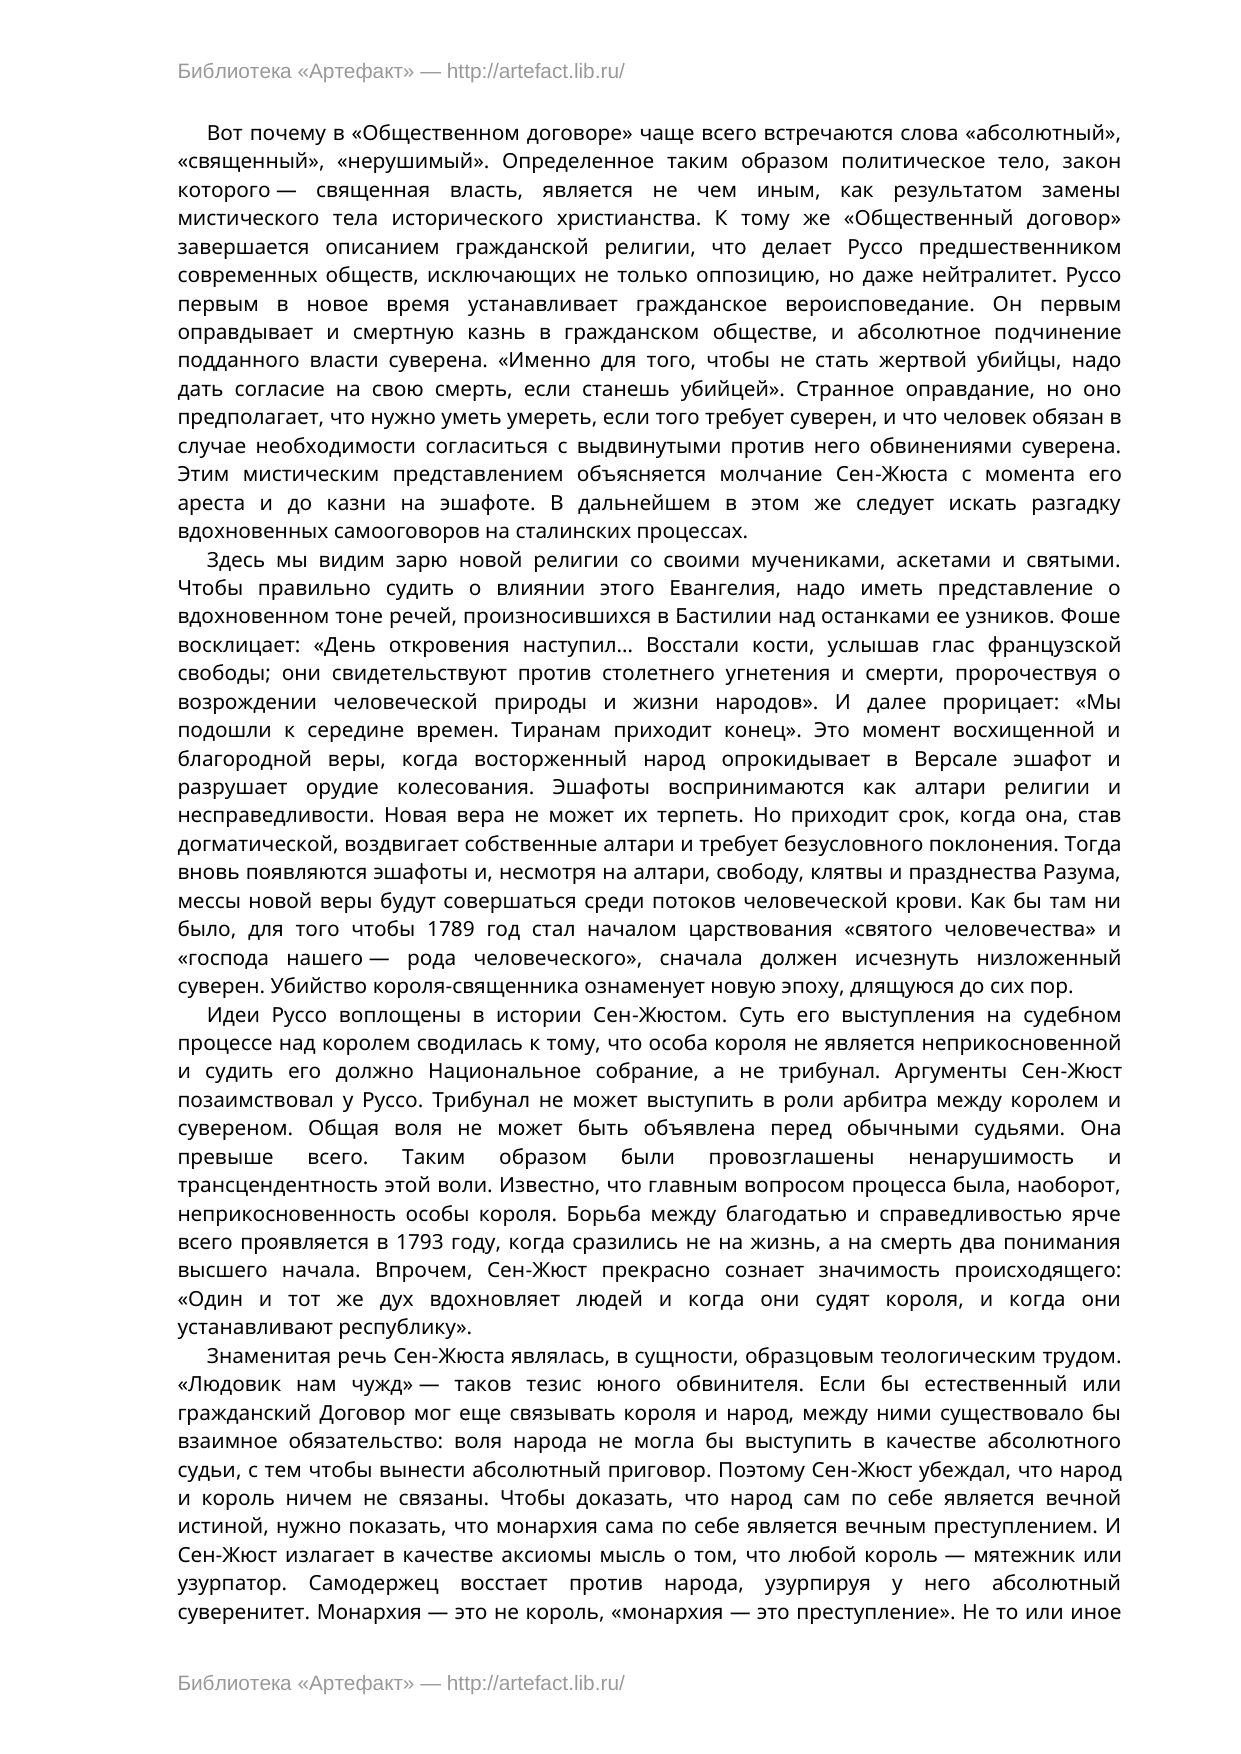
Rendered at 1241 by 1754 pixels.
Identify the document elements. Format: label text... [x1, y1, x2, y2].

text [177, 1341, 1122, 1625]
text Здесь мы видим зарю новой религии со своими мучениками, аскетами и святыми. Чтобы правильно судить о влиянии этого Евангелия, надо иметь представление о вдохновенном тоне речей, произносившихся в Бастилии над останками ее узников. Фоше восклицает: «День откровения наступил… Восстали кости, услышав глас французской свободы; они свидетельствуют против столетнего угнетения и смерти, пророчествуя о возрождении человеческой природы и жизни народов». И далее прорицает: «Мы подошли к середине времен. Тиранам приходит конец». Это момент восхищенной и благородной веры, когда восторженный народ опрокидывает в Версале эшафот и разрушает орудие колесования. Эшафоты воспринимаются как алтари религии и несправедливости. Новая вера не может их терпеть. Но приходит срок, когда она, став догматической, воздвигает собственные алтари и требует безусловного поклонения. Тогда вновь появляются эшафоты и, несмотря на алтари, свободу, клятвы и празднества Разума, мессы новой веры будут совершаться среди потоков человеческой крови. Как бы там ни было, для того чтобы 1789 год стал началом царствования «святого человечества» и «господа нашего — рода человеческого», сначала должен исчезнуть низложенный суверен. Убийство короля-священника ознаменует новую эпоху, длящуюся до сих пор. [177, 545, 1122, 1000]
text Идеи Руссо воплощены в истории Сен-Жюстом. Суть его выступления на судебном процессе над королем сводилась к тому, что особа короля не является неприкосновенной и судить его должно Национальное собрание, а не трибунал. Аргументы Сен-Жюст позаимствовал у Руссо. Трибунал не может выступить в роли арбитра между королем и сувереном. Общая воля не может быть объявлена перед обычными судьями. Она превыше всего. Таким образом были провозглашены ненарушимость и трансцендентность этой воли. Известно, что главным вопросом процесса была, наоборот, неприкосновенность особы короля. Борьба между благодатью и справедливостью ярче всего проявляется в 1793 году, когда сразились не на жизнь, а на смерть два понимания высшего начала. Впрочем, Сен-Жюст прекрасно сознает значимость происходящего: «Один и тот же дух вдохновляет людей и когда они судят короля, и когда они устанавливают республику». [177, 1000, 1122, 1341]
text Вот почему в «Общественном договоре» чаще всего встречаются слова «абсолютный», «священный», «нерушимый». Определенное таким образом политическое тело, закон которого — священная власть, является не чем иным, как результатом замены мистического тела исторического христианства. К тому же «Общественный договор» завершается описанием гражданской религии, что делает Руссо предшественником современных обществ, исключающих не только оппозицию, но даже нейтралитет. Руссо первым в новое время устанавливает гражданское вероисповедание. Он первым оправдывает и смертную казнь в гражданском обществе, и абсолютное подчинение подданного власти суверена. «Именно для того, чтобы не стать жертвой убийцы, надо дать согласие на свою смерть, если станешь убийцей». Странное оправдание, но оно предполагает, что нужно уметь умереть, если того требует суверен, и что человек обязан в случае необходимости согласиться с выдвинутыми против него обвинениями суверена. Этим мистическим представлением объясняется молчание Сен-Жюста с момента его ареста и до казни на эшафоте. В дальнейшем в этом же следует искать разгадку вдохновенных самооговоров на сталинских процессах. [177, 118, 1122, 545]
